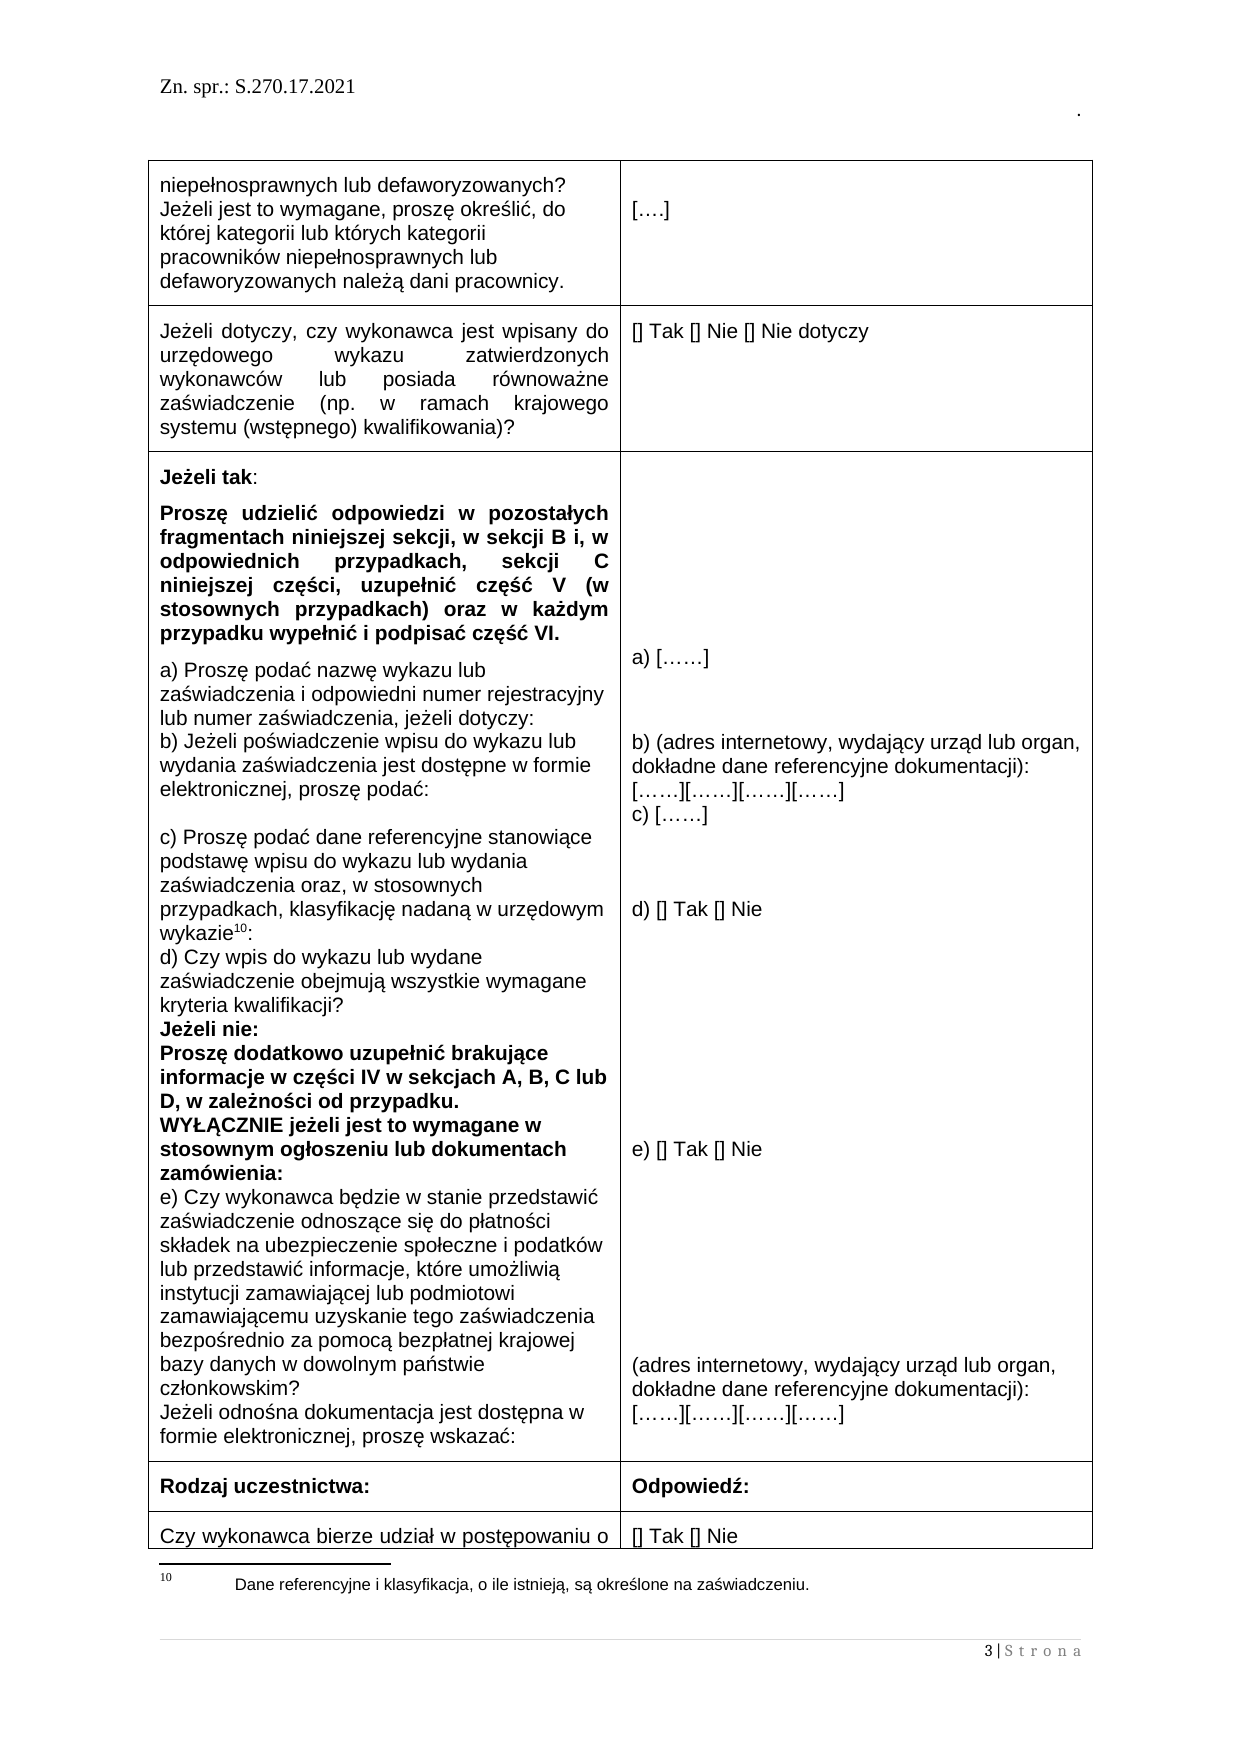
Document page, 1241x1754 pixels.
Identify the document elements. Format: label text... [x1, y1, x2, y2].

table_cell [] Tak [] Nie [] Nie dotyczy [621, 306, 1092, 451]
table_cell [] Tak [] Nie [621, 1512, 1092, 1548]
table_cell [149, 1512, 620, 1548]
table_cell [149, 161, 620, 305]
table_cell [621, 161, 1092, 305]
table_cell Jeżeli tak: Proszę udzielić odpowiedzi w pozostałych fragmentach niniejszej sekcji, w sekcji B i, w odpowiednich przypadkach, sekcji C niniejszej części, uzupełnić część V (w stosownych przypadkach) oraz w każdym przypadku wypełnić i podpisać część VI. a) Proszę podać nazwę wykazu lub zaświadczenia i odpowiedni numer rejestracyjny lub numer zaświadczenia, jeżeli dotyczy: b) Jeżeli poświadczenie wpisu do wykazu lub wydania zaświadczenia jest dostępne w formie elektronicznej, proszę podać: c) Proszę podać dane referencyjne stanowiące podstawę wpisu do wykazu lub wydania zaświadczenia oraz, w stosownych przypadkach, klasyfikację nadaną w urzędowym wykazie: d) Czy wpis do wykazu lub wydane zaświadczenie obejmują wszystkie wymagane kryteria kwalifikacji? Jeżeli nie: Proszę dodatkowo uzupełnić brakujące informacje w części IV w sekcjach A, B, C lub D, w zależności od przypadku. WYŁĄCZNIE jeżeli jest to wymagane w stosownym ogłoszeniu lub dokumentach zamówienia: e) Czy wykonawca będzie w stanie przedstawić zaświadczenie odnoszące się do płatności składek na ubezpieczenie społeczne i podatków lub przedstawić informacje, które umożliwią instytucji zamawiającej lub podmiotowi zamawiającemu uzyskanie tego zaświadczenia bezpośrednio za pomocą bezpłatnej krajowej bazy danych w dowolnym państwie członkowskim? Jeżeli odnośna dokumentacja jest dostępna w formie elektronicznej, proszę wskazać: [149, 452, 620, 1461]
table_cell Rodzaj uczestnictwa: [149, 1462, 620, 1511]
table_cell Odpowiedź: [621, 1462, 1092, 1511]
table_cell a) [……] b) (adres internetowy, wydający urząd lub organ, dokładne dane referencyjne dokumentacji): [……][……][……][……] c) [……] d) [] Tak [] Nie e) [] Tak [] Nie (adres internetowy, wydający urząd lub organ, dokładne dane referencyjne dokumentacji): [……][……][……][……] [621, 452, 1092, 1461]
table_cell Jeżeli dotyczy, czy wykonawca jest wpisany do urzędowego wykazu zatwierdzonych wykonawców lub posiada równoważne zaświadczenie (np. w ramach krajowego systemu (wstępnego) kwalifikowania)? [149, 306, 620, 451]
